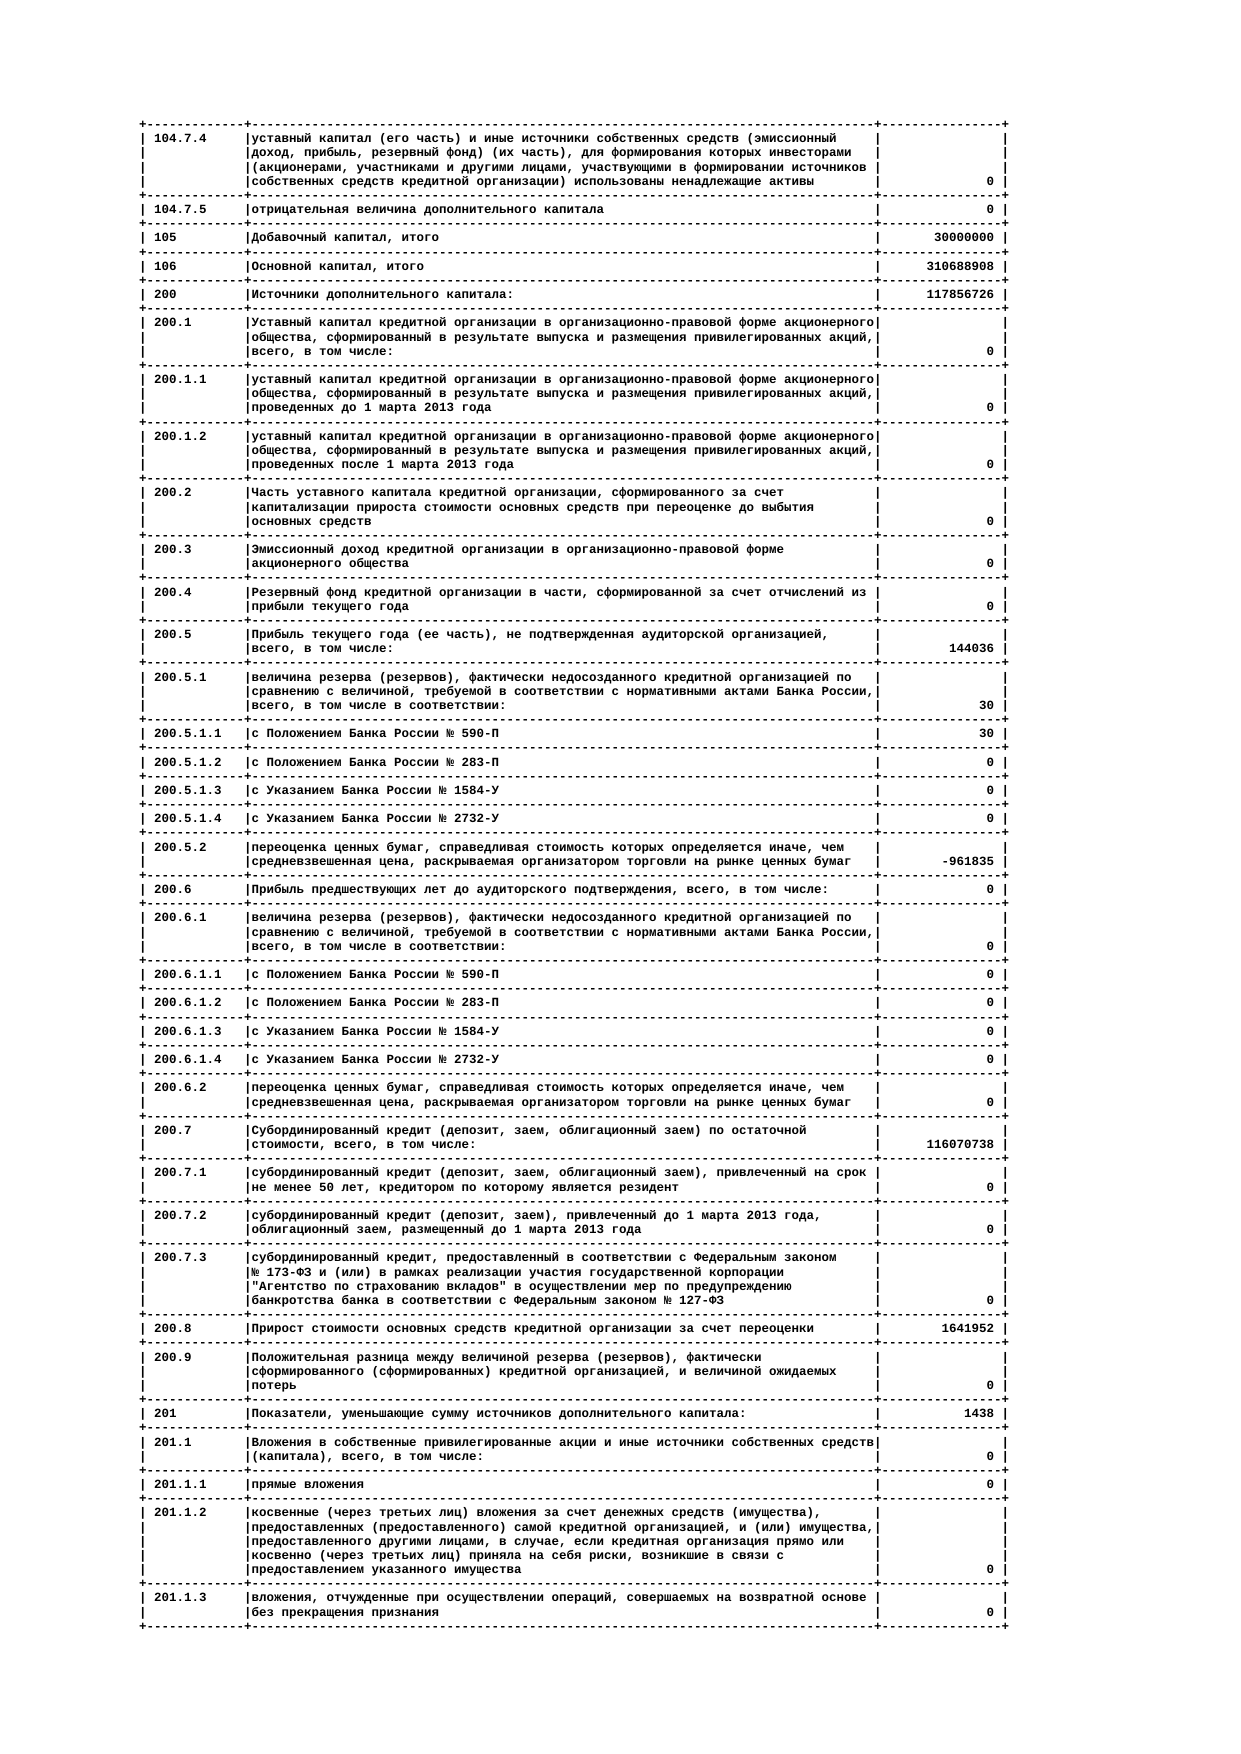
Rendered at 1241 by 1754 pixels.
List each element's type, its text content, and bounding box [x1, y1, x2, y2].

text | 201.1.2 |косвенные (через третьих лиц) вложения за счет денежных средств (имущества), | | [139, 1506, 1101, 1521]
text | 104.7.5 |отрицательная величина дополнительного капитала | 0 | [139, 203, 1101, 217]
text | |предоставленных (предоставленного) самой кредитной организацией, и (или) имущества,| | [139, 1521, 1101, 1535]
text | |общества, сформированный в результате выпуска и размещения привилегированных акций,| | [139, 387, 1101, 401]
text | |акционерного общества | 0 | [139, 557, 1101, 571]
text | 200.6.1.4 |с Указанием Банка России № 2732-У | 0 | [139, 1053, 1101, 1067]
text +-------------+-----------------------------------------------------------------------------------+----------------+ [139, 614, 1101, 628]
text | |всего, в том числе в соответствии: | 30 | [139, 699, 1101, 713]
text | |основных средств | 0 | [139, 515, 1101, 529]
text | 200 |Источники дополнительного капитала: | 117856726 | [139, 288, 1101, 302]
text | |сравнению с величиной, требуемой в соответствии с нормативными актами Банка России,| | [139, 685, 1101, 699]
text | |общества, сформированный в результате выпуска и размещения привилегированных акций,| | [139, 331, 1101, 345]
text +-------------+-----------------------------------------------------------------------------------+----------------+ [139, 1393, 1101, 1407]
text +-------------+-----------------------------------------------------------------------------------+----------------+ [139, 1336, 1101, 1351]
text | 200.6 |Прибыль предшествующих лет до аудиторского подтверждения, всего, в том числе: | 0 | [139, 883, 1101, 897]
text +-------------+-----------------------------------------------------------------------------------+----------------+ [139, 529, 1101, 543]
text +-------------+-----------------------------------------------------------------------------------+----------------+ [139, 1421, 1101, 1436]
text | |(капитала), всего, в том числе: | 0 | [139, 1450, 1101, 1464]
text +-------------+-----------------------------------------------------------------------------------+----------------+ [139, 274, 1101, 288]
text | |всего, в том числе: | 0 | [139, 345, 1101, 359]
text | |косвенно (через третьих лиц) приняла на себя риски, возникшие в связи с | | [139, 1549, 1101, 1563]
text | |сформированного (сформированных) кредитной организацией, и величиной ожидаемых | | [139, 1365, 1101, 1379]
text | 200.1 |Уставный капитал кредитной организации в организационно-правовой форме акционерного| | [139, 316, 1101, 331]
text | |№ 173-ФЗ и (или) в рамках реализации участия государственной корпорации | | [139, 1266, 1101, 1280]
text +-------------+-----------------------------------------------------------------------------------+----------------+ [139, 798, 1101, 812]
text | |стоимости, всего, в том числе: | 116070738 | [139, 1138, 1101, 1152]
text | 200.7.2 |субординированный кредит (депозит, заем), привлеченный до 1 марта 2013 года, | | [139, 1209, 1101, 1223]
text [139, 1620, 1101, 1634]
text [139, 118, 1101, 132]
text | |"Агентство по страхованию вкладов" в осуществлении мер по предупреждению | | [139, 1280, 1101, 1294]
text +-------------+-----------------------------------------------------------------------------------+----------------+ [139, 897, 1101, 911]
text | |проведенных после 1 марта 2013 года | 0 | [139, 458, 1101, 472]
text | 201 |Показатели, уменьшающие сумму источников дополнительного капитала: | 1438 | [139, 1407, 1101, 1421]
text | 200.4 |Резервный фонд кредитной организации в части, сформированной за счет отчислений из | | [139, 586, 1101, 600]
text +-------------+-----------------------------------------------------------------------------------+----------------+ [139, 826, 1101, 841]
text | 201.1.3 |вложения, отчужденные при осуществлении операций, совершаемых на возвратной основе | | [139, 1591, 1101, 1606]
text +-------------+-----------------------------------------------------------------------------------+----------------+ [139, 189, 1101, 203]
text | 201.1 |Вложения в собственные привилегированные акции и иные источники собственных средств| | [139, 1436, 1101, 1450]
text | 200.5.1 |величина резерва (резервов), фактически недосозданного кредитной организацией по | | [139, 671, 1101, 685]
text | 200.5.1.1 |с Положением Банка России № 590-П | 30 | [139, 727, 1101, 741]
text | 200.7.3 |субординированный кредит, предоставленный в соответствии с Федеральным законом | | [139, 1251, 1101, 1266]
text +-------------+-----------------------------------------------------------------------------------+----------------+ [139, 416, 1101, 430]
text | 106 |Основной капитал, итого | 310688908 | [139, 260, 1101, 274]
text +-------------+-----------------------------------------------------------------------------------+----------------+ [139, 954, 1101, 968]
text | 200.8 |Прирост стоимости основных средств кредитной организации за счет переоценки | 1641952 | [139, 1322, 1101, 1336]
text | 200.3 |Эмиссионный доход кредитной организации в организационно-правовой форме | | [139, 543, 1101, 557]
text | 200.5.1.3 |с Указанием Банка России № 1584-У | 0 | [139, 784, 1101, 798]
text | 200.1.2 |уставный капитал кредитной организации в организационно-правовой форме акционерного| | [139, 430, 1101, 444]
text +-------------+-----------------------------------------------------------------------------------+----------------+ [139, 656, 1101, 671]
text +-------------+-----------------------------------------------------------------------------------+----------------+ [139, 1237, 1101, 1251]
text | |капитализации прироста стоимости основных средств при переоценке до выбытия | | [139, 501, 1101, 515]
text +-------------+-----------------------------------------------------------------------------------+----------------+ [139, 472, 1101, 486]
text | 200.6.1.1 |с Положением Банка России № 590-П | 0 | [139, 968, 1101, 982]
text | |средневзвешенная цена, раскрываемая организатором торговли на рынке ценных бумаг | 0 | [139, 1096, 1101, 1110]
text | 200.6.1.2 |с Положением Банка России № 283-П | 0 | [139, 996, 1101, 1011]
text | |проведенных до 1 марта 2013 года | 0 | [139, 401, 1101, 416]
text | 200.5.1.2 |с Положением Банка России № 283-П | 0 | [139, 756, 1101, 770]
text | 200.9 |Положительная разница между величиной резерва (резервов), фактически | | [139, 1351, 1101, 1365]
text | |средневзвешенная цена, раскрываемая организатором торговли на рынке ценных бумаг | -961835 | [139, 855, 1101, 869]
text | 104.7.4 |уставный капитал (его часть) и иные источники собственных средств (эмиссионный | | [139, 132, 1101, 146]
text +-------------+-----------------------------------------------------------------------------------+----------------+ [139, 741, 1101, 756]
text | |сравнению с величиной, требуемой в соответствии с нормативными актами Банка России,| | [139, 926, 1101, 940]
text +-------------+-----------------------------------------------------------------------------------+----------------+ [139, 982, 1101, 996]
text | |предоставленного другими лицами, в случае, если кредитная организация прямо или | | [139, 1535, 1101, 1549]
text | 200.5.1.4 |с Указанием Банка России № 2732-У | 0 | [139, 812, 1101, 826]
text | |без прекращения признания | 0 | [139, 1606, 1101, 1620]
text +-------------+-----------------------------------------------------------------------------------+----------------+ [139, 713, 1101, 727]
text +-------------+-----------------------------------------------------------------------------------+----------------+ [139, 1152, 1101, 1166]
text | |не менее 50 лет, кредитором по которому является резидент | 0 | [139, 1181, 1101, 1195]
text +-------------+-----------------------------------------------------------------------------------+----------------+ [139, 571, 1101, 586]
text | |потерь | 0 | [139, 1379, 1101, 1393]
text | |(акционерами, участниками и другими лицами, участвующими в формировании источников | | [139, 161, 1101, 175]
text +-------------+-----------------------------------------------------------------------------------+----------------+ [139, 302, 1101, 316]
text | |прибыли текущего года | 0 | [139, 600, 1101, 614]
text | 200.6.1.3 |с Указанием Банка России № 1584-У | 0 | [139, 1025, 1101, 1039]
text | 200.6.1 |величина резерва (резервов), фактически недосозданного кредитной организацией по | | [139, 911, 1101, 926]
text | 200.6.2 |переоценка ценных бумаг, справедливая стоимость которых определяется иначе, чем | | [139, 1081, 1101, 1096]
text +-------------+-----------------------------------------------------------------------------------+----------------+ [139, 1039, 1101, 1053]
text | 200.2 |Часть уставного капитала кредитной организации, сформированного за счет | | [139, 486, 1101, 501]
text | 200.1.1 |уставный капитал кредитной организации в организационно-правовой форме акционерного| | [139, 373, 1101, 387]
text | |собственных средств кредитной организации) использованы ненадлежащие активы | 0 | [139, 175, 1101, 189]
text | 105 |Добавочный капитал, итого | 30000000 | [139, 231, 1101, 246]
text +-------------+-----------------------------------------------------------------------------------+----------------+ [139, 359, 1101, 373]
text | |общества, сформированный в результате выпуска и размещения привилегированных акций,| | [139, 444, 1101, 458]
text | |всего, в том числе в соответствии: | 0 | [139, 940, 1101, 954]
text | |всего, в том числе: | 144036 | [139, 642, 1101, 656]
text +-------------+-----------------------------------------------------------------------------------+----------------+ [139, 1492, 1101, 1506]
text +-------------+-----------------------------------------------------------------------------------+----------------+ [139, 1308, 1101, 1322]
text | |банкротства банка в соответствии с Федеральным законом № 127-ФЗ | 0 | [139, 1294, 1101, 1308]
text | 200.7.1 |субординированный кредит (депозит, заем, облигационный заем), привлеченный на срок | | [139, 1166, 1101, 1181]
text +-------------+-----------------------------------------------------------------------------------+----------------+ [139, 770, 1101, 784]
text +-------------+-----------------------------------------------------------------------------------+----------------+ [139, 246, 1101, 260]
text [139, 1577, 1101, 1591]
text +-------------+-----------------------------------------------------------------------------------+----------------+ [139, 1195, 1101, 1209]
text | 200.5 |Прибыль текущего года (ее часть), не подтвержденная аудиторской организацией, | | [139, 628, 1101, 642]
text | |облигационный заем, размещенный до 1 марта 2013 года | 0 | [139, 1223, 1101, 1237]
text +-------------+-----------------------------------------------------------------------------------+----------------+ [139, 1011, 1101, 1025]
text +-------------+-----------------------------------------------------------------------------------+----------------+ [139, 217, 1101, 231]
text | 201.1.1 |прямые вложения | 0 | [139, 1478, 1101, 1492]
text +-------------+-----------------------------------------------------------------------------------+----------------+ [139, 1464, 1101, 1478]
text | |доход, прибыль, резервный фонд) (их часть), для формирования которых инвесторами | | [139, 146, 1101, 161]
text +-------------+-----------------------------------------------------------------------------------+----------------+ [139, 1110, 1101, 1124]
text | 200.5.2 |переоценка ценных бумаг, справедливая стоимость которых определяется иначе, чем | | [139, 841, 1101, 855]
text +-------------+-----------------------------------------------------------------------------------+----------------+ [139, 1067, 1101, 1081]
text | |предоставлением указанного имущества | 0 | [139, 1563, 1101, 1577]
text +-------------+-----------------------------------------------------------------------------------+----------------+ [139, 869, 1101, 883]
text | 200.7 |Субординированный кредит (депозит, заем, облигационный заем) по остаточной | | [139, 1124, 1101, 1138]
